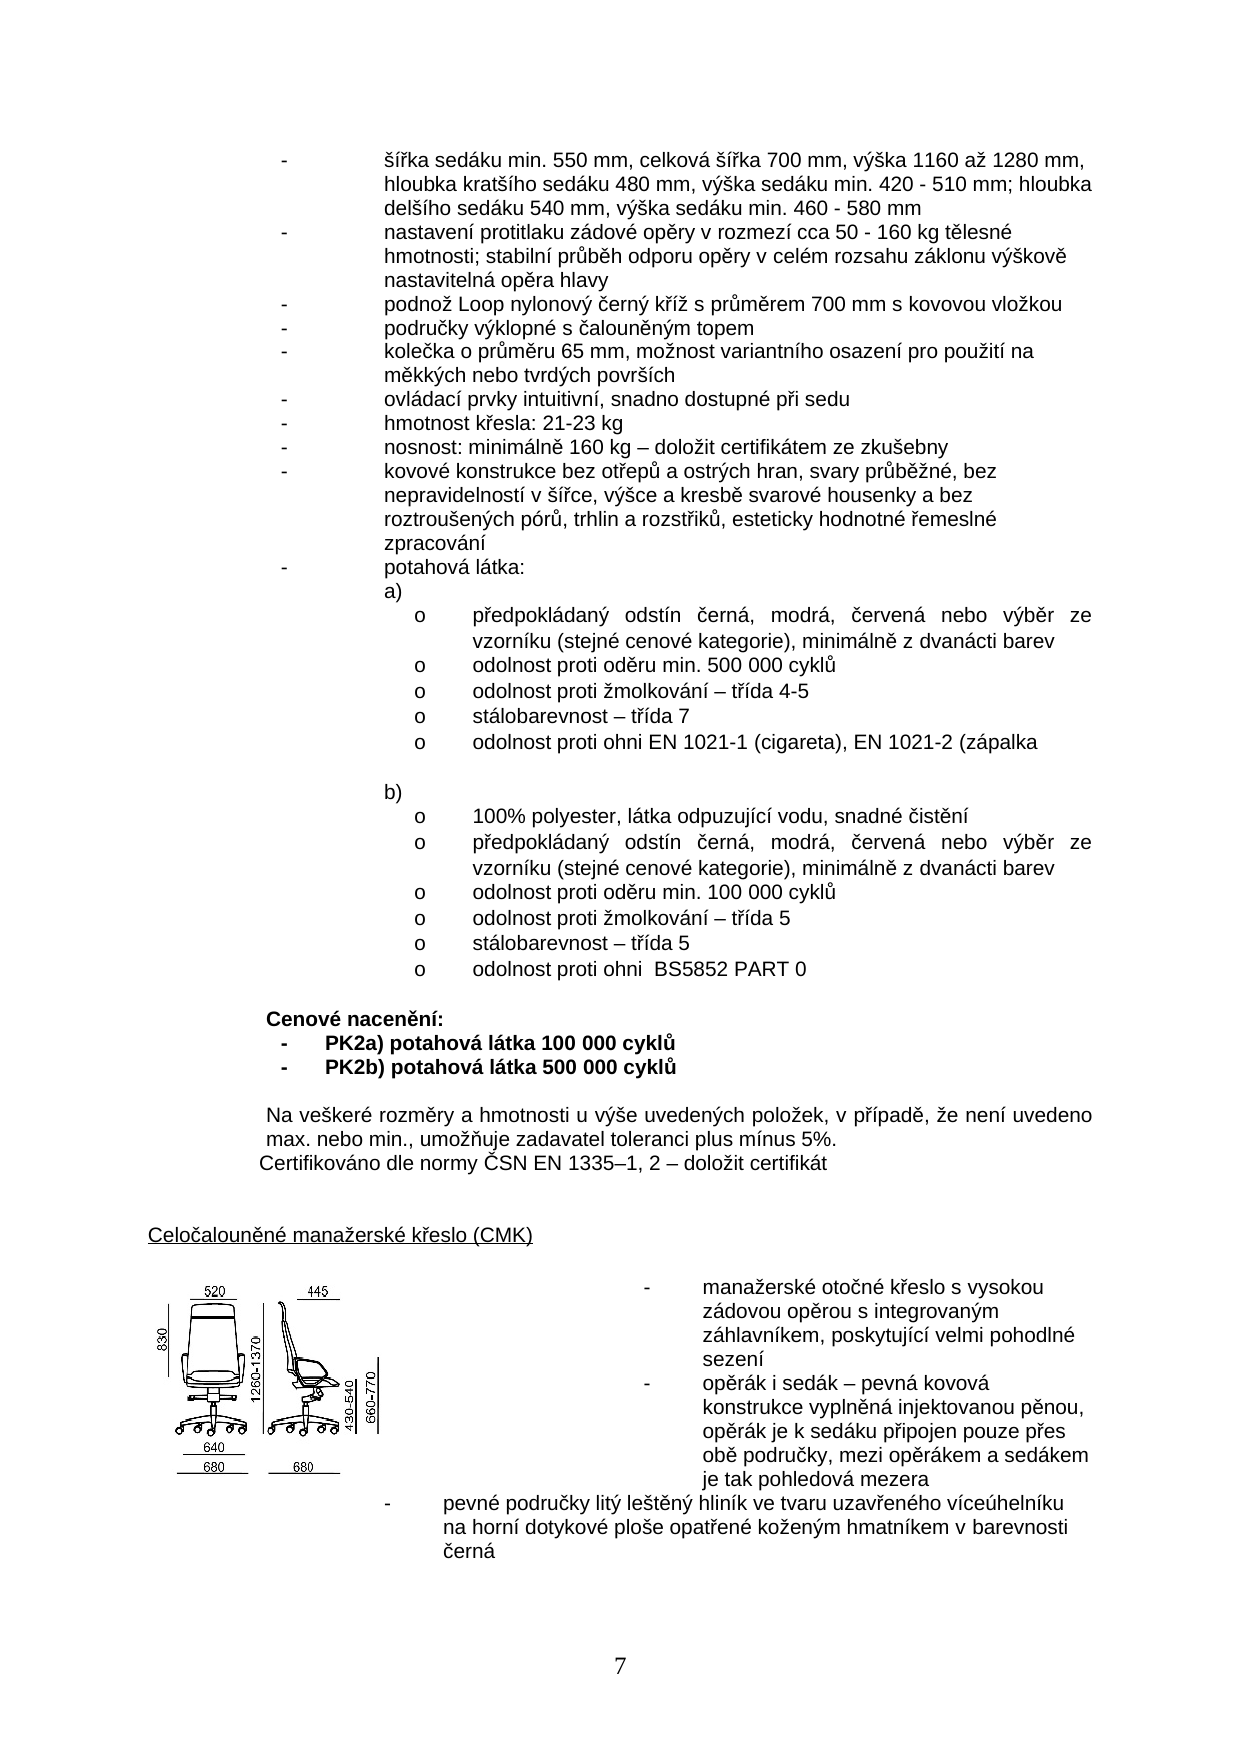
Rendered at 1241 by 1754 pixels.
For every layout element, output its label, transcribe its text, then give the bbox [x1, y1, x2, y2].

list stálobarevnost – třída 7 [413, 704, 1093, 730]
list podnož Loop nylonový černý kříž s průměrem 700 mm s kovovou vložkou [281, 291, 1093, 315]
text Na veškeré rozměry a hmotnosti u výše uvedených položek, v případě, že není uvedeno max. nebo min., umožňuje zadavatel toleranci plus mínus 5%. [266, 1103, 1093, 1151]
list područky výklopné s čalouněným topem [281, 315, 1093, 339]
list předpokládaný odstín černá, modrá, červená nebo výběr ze vzorníku (stejné cenové kategorie), minimálně z dvanácti barev [413, 603, 1093, 653]
list nosnost: minimálně 160 kg – doložit certifikátem ze zkušebny [281, 435, 1093, 459]
list stálobarevnost – třída 5 [413, 931, 1093, 957]
text Cenové nacenění: [266, 1007, 1093, 1031]
list ovládací prvky intuitivní, snadno dostupné při sedu [281, 387, 1093, 411]
text a) [295, 579, 1093, 603]
text Celočalouněné manažerské křeslo (CMK) [148, 1222, 1093, 1246]
list šířka sedáku min. 550 mm, celková šířka 700 mm, výška 1160 až 1280 mm, hloubka kratšího sedáku 480 mm, výška sedáku min. 420 - 510 mm; hloubka delšího sedáku 540 mm, výška sedáku min. 460 - 580 mm [281, 148, 1093, 219]
list hmotnost křesla: 21-23 kg [281, 411, 1093, 435]
text b) [295, 780, 1093, 804]
list odolnost proti oděru min. 500 000 cyklů [413, 653, 1093, 678]
list odolnost proti ohni EN 1021-1 (cigareta), EN 1021-2 (zápalka [413, 730, 1093, 756]
list 100% polyester, látka odpuzující vodu, snadné čistění [413, 804, 1093, 830]
list PK2b) potahová látka 500 000 cyklů [281, 1055, 1093, 1079]
list opěrák i sedák – pevná kovová konstrukce vyplněná injektovanou pěnou, opěrák je k sedáku připojen pouze přes obě područky, mezi opěrákem a sedákem je tak pohledová mezera [384, 1371, 1093, 1491]
list kovové konstrukce bez otřepů a ostrých hran, svary průběžné, bez nepravidelností v šířce, výšce a kresbě svarové housenky a bez roztroušených pórů, trhlin a rozstřiků, esteticky hodnotné řemeslné zpracování [281, 459, 1093, 555]
list předpokládaný odstín černá, modrá, červená nebo výběr ze vzorníku (stejné cenové kategorie), minimálně z dvanácti barev [413, 830, 1093, 879]
list manažerské otočné křeslo s vysokou zádovou opěrou s integrovaným záhlavníkem, poskytující velmi pohodlné sezení [384, 1275, 1093, 1371]
list potahová látka: [281, 555, 1093, 579]
list nastavení protitlaku zádové opěry v rozmezí cca 50 - 160 kg tělesné hmotnosti; stabilní průběh odporu opěry v celém rozsahu záklonu výškově nastavitelná opěra hlavy [281, 219, 1093, 291]
list Certifikováno dle normy ČSN EN 1335–1, 2 – doložit certifikát [259, 1151, 1093, 1174]
list kolečka o průměru 65 mm, možnost variantního osazení pro použití na měkkých nebo tvrdých površích [281, 339, 1093, 387]
list odolnost proti žmolkování – třída 4-5 [413, 678, 1093, 704]
list odolnost proti ohni BS5852 PART 0 [413, 957, 1093, 983]
list odolnost proti oděru min. 100 000 cyklů [413, 879, 1093, 905]
list PK2a) potahová látka 100 000 cyklů [281, 1031, 1093, 1055]
picture [147, 1276, 389, 1480]
list odolnost proti žmolkování – třída 5 [413, 905, 1093, 931]
list pevné područky litý leštěný hliník ve tvaru uzavřeného víceúhelníku na horní dotykové ploše opatřené koženým hmatníkem v barevnosti černá [384, 1491, 1093, 1563]
